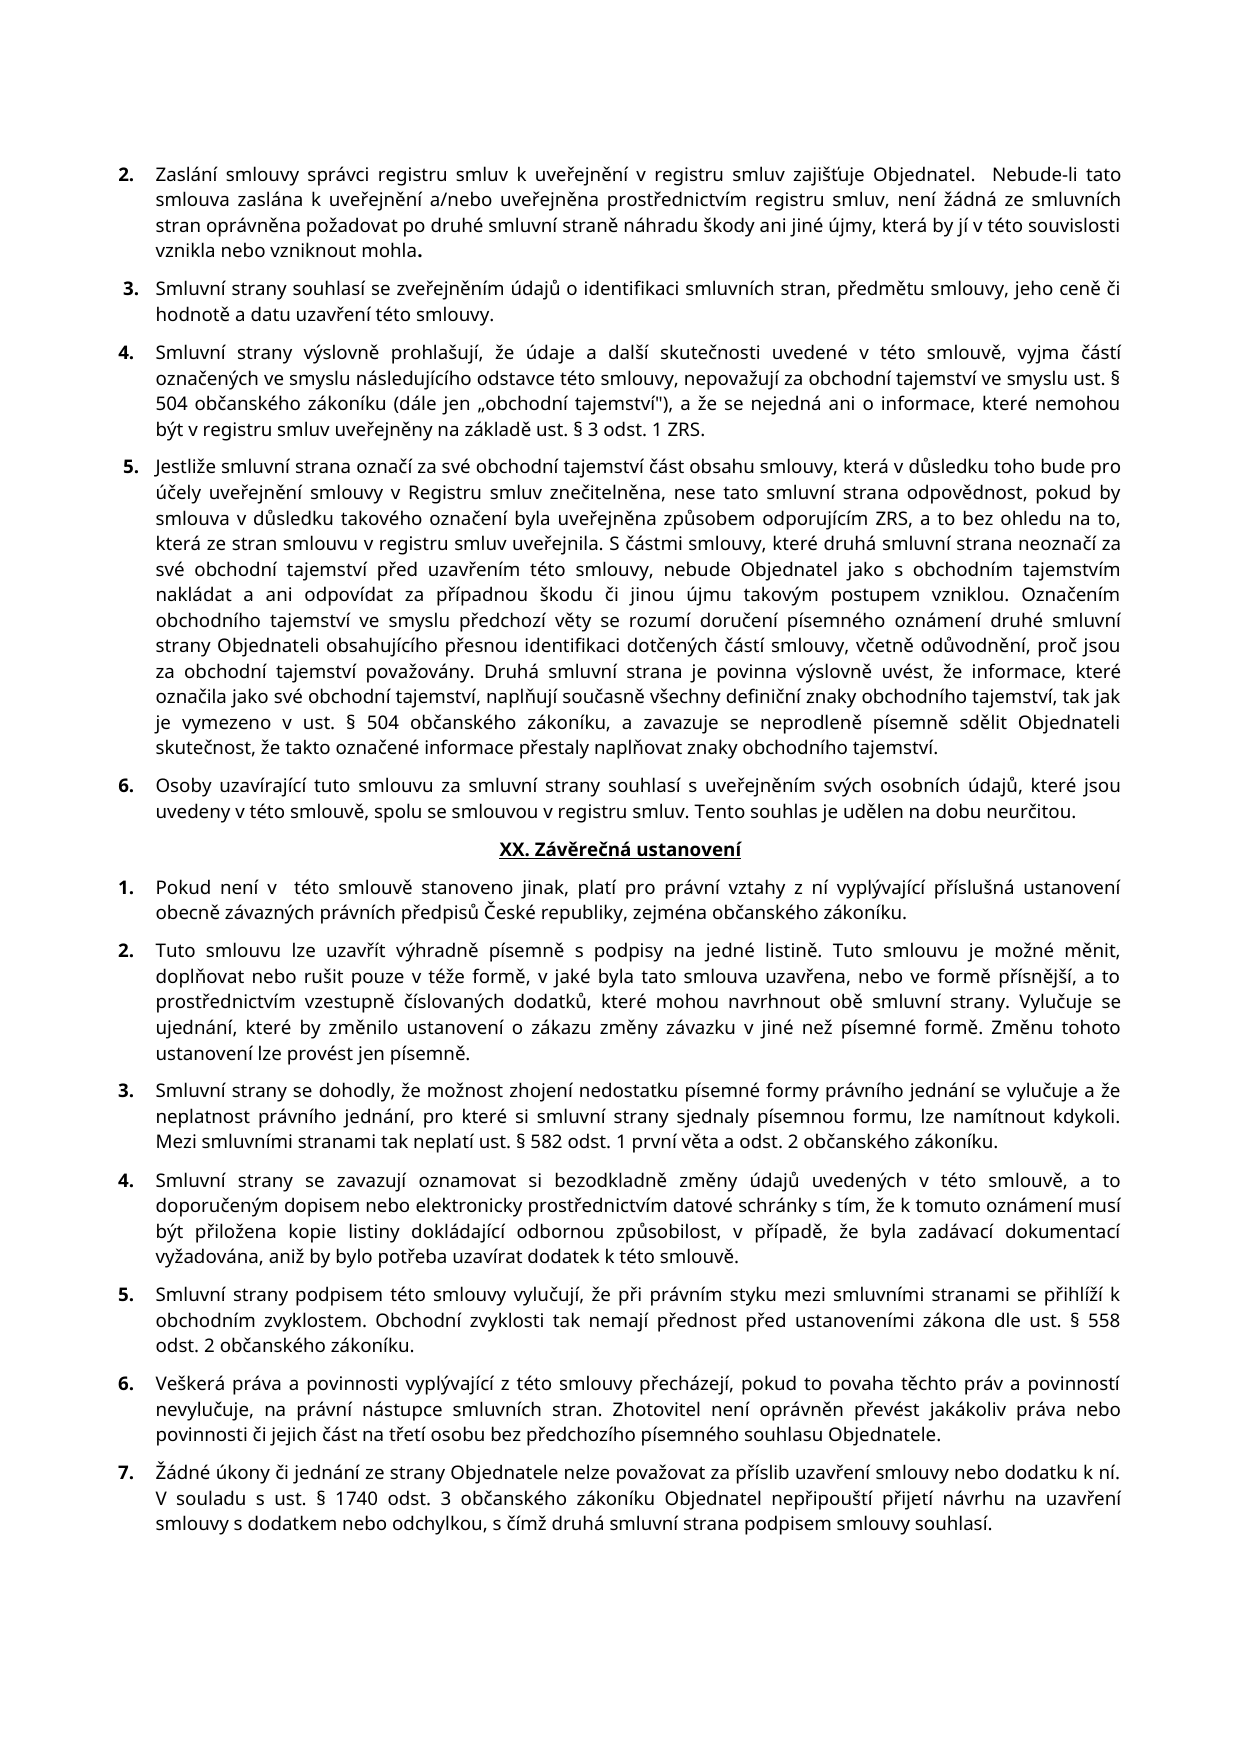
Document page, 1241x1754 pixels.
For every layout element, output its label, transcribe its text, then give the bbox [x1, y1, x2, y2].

text 6. Osoby uzavírající tuto smlouvu za smluvní strany souhlasí s uveřejněním svých osobních údajů, které jsou uvedeny v této smlouvě, spolu se smlouvou v registru smluv. Tento souhlas je udělen na dobu neurčitou. [118, 773, 1122, 824]
text 2. Zaslání smlouvy správci registru smluv k uveřejnění v registru smluv zajišťuje Objednatel. Nebude-li tato smlouva zaslána k uveřejnění a/nebo uveřejněna prostřednictvím registru smluv, není žádná ze smluvních stran oprávněna požadovat po druhé smluvní straně náhradu škody ani jiné újmy, která by jí v této souvislosti vznikla nebo vzniknout mohla. [118, 161, 1122, 263]
text 3. Smluvní strany souhlasí se zveřejněním údajů o identifikaci smluvních stran, předmětu smlouvy, jeho ceně či hodnotě a datu uzavření této smlouvy. [118, 276, 1122, 327]
text 5. Smluvní strany podpisem této smlouvy vylučují, že při právním styku mezi smluvními stranami se přihlíží k obchodním zvyklostem. Obchodní zvyklosti tak nemají přednost před ustanoveními zákona dle ust. § 558 odst. 2 občanského zákoníku. [118, 1281, 1122, 1358]
text 4. Smluvní strany se zavazují oznamovat si bezodkladně změny údajů uvedených v této smlouvě, a to doporučeným dopisem nebo elektronicky prostřednictvím datové schránky s tím, že k tomuto oznámení musí být přiložena kopie listiny dokládající odbornou způsobilost, v případě, že byla zadávací dokumentací vyžadována, aniž by bylo potřeba uzavírat dodatek k této smlouvě. [118, 1167, 1122, 1269]
text Závěrečná ustanovení [118, 836, 1122, 862]
text 6. Veškerá práva a povinnosti vyplývající z této smlouvy přecházejí, pokud to povaha těchto práv a povinností nevylučuje, na právní nástupce smluvních stran. Zhotovitel není oprávněn převést jakákoliv práva nebo povinnosti či jejich část na třetí osobu bez předchozího písemného souhlasu Objednatele. [118, 1371, 1122, 1447]
text 7. Žádné úkony či jednání ze strany Objednatele nelze považovat za příslib uzavření smlouvy nebo dodatku k ní. V souladu s ust. § 1740 odst. 3 občanského zákoníku Objednatel nepřipouští přijetí návrhu na uzavření smlouvy s dodatkem nebo odchylkou, s čímž druhá smluvní strana podpisem smlouvy souhlasí. [118, 1459, 1122, 1536]
text 3. Smluvní strany se dohodly, že možnost zhojení nedostatku písemné formy právního jednání se vylučuje a že neplatnost právního jednání, pro které si smluvní strany sjednaly písemnou formu, lze namítnout kdykoli. Mezi smluvními stranami tak neplatí ust. § 582 odst. 1 první věta a odst. 2 občanského zákoníku. [118, 1078, 1122, 1154]
text 2. Tuto smlouvu lze uzavřít výhradně písemně s podpisy na jedné listině. Tuto smlouvu je možné měnit, doplňovat nebo rušit pouze v téže formě, v jaké byla tato smlouva uzavřena, nebo ve formě přísnější, a to prostřednictvím vzestupně číslovaných dodatků, které mohou navrhnout obě smluvní strany. Vylučuje se ujednání, které by změnilo ustanovení o zákazu změny závazku v jiné než písemné formě. Změnu tohoto ustanovení lze provést jen písemně. [118, 938, 1122, 1065]
text 1. Pokud není v této smlouvě stanoveno jinak, platí pro právní vztahy z ní vyplývající příslušná ustanovení obecně závazných právních předpisů České republiky, zejména občanského zákoníku. [118, 874, 1122, 925]
text 4. Smluvní strany výslovně prohlašují, že údaje a další skutečnosti uvedené v této smlouvě, vyjma částí označených ve smyslu následujícího odstavce této smlouvy, nepovažují za obchodní tajemství ve smyslu ust. § 504 občanského zákoníku (dále jen „obchodní tajemství"), a že se nejedná ani o informace, které nemohou být v registru smluv uveřejněny na základě ust. § 3 odst. 1 ZRS. [118, 339, 1122, 441]
text 5. Jestliže smluvní strana označí za své obchodní tajemství část obsahu smlouvy, která v důsledku toho bude pro účely uveřejnění smlouvy v Registru smluv znečitelněna, nese tato smluvní strana odpovědnost, pokud by smlouva v důsledku takového označení byla uveřejněna způsobem odporujícím ZRS, a to bez ohledu na to, která ze stran smlouvu v registru smluv uveřejnila. S částmi smlouvy, které druhá smluvní strana neoznačí za své obchodní tajemství před uzavřením této smlouvy, nebude Objednatel jako s obchodním tajemstvím nakládat a ani odpovídat za případnou škodu či jinou újmu takovým postupem vzniklou. Označením obchodního tajemství ve smyslu předchozí věty se rozumí doručení písemného oznámení druhé smluvní strany Objednateli obsahujícího přesnou identifikaci dotčených částí smlouvy, včetně odůvodnění, proč jsou za obchodní tajemství považovány. Druhá smluvní strana je povinna výslovně uvést, že informace, které označila jako své obchodní tajemství, naplňují současně všechny definiční znaky obchodního tajemství, tak jak je vymezeno v ust. § 504 občanského zákoníku, a zavazuje se neprodleně písemně sdělit Objednateli skutečnost, že takto označené informace přestaly naplňovat znaky obchodního tajemství. [118, 454, 1122, 760]
